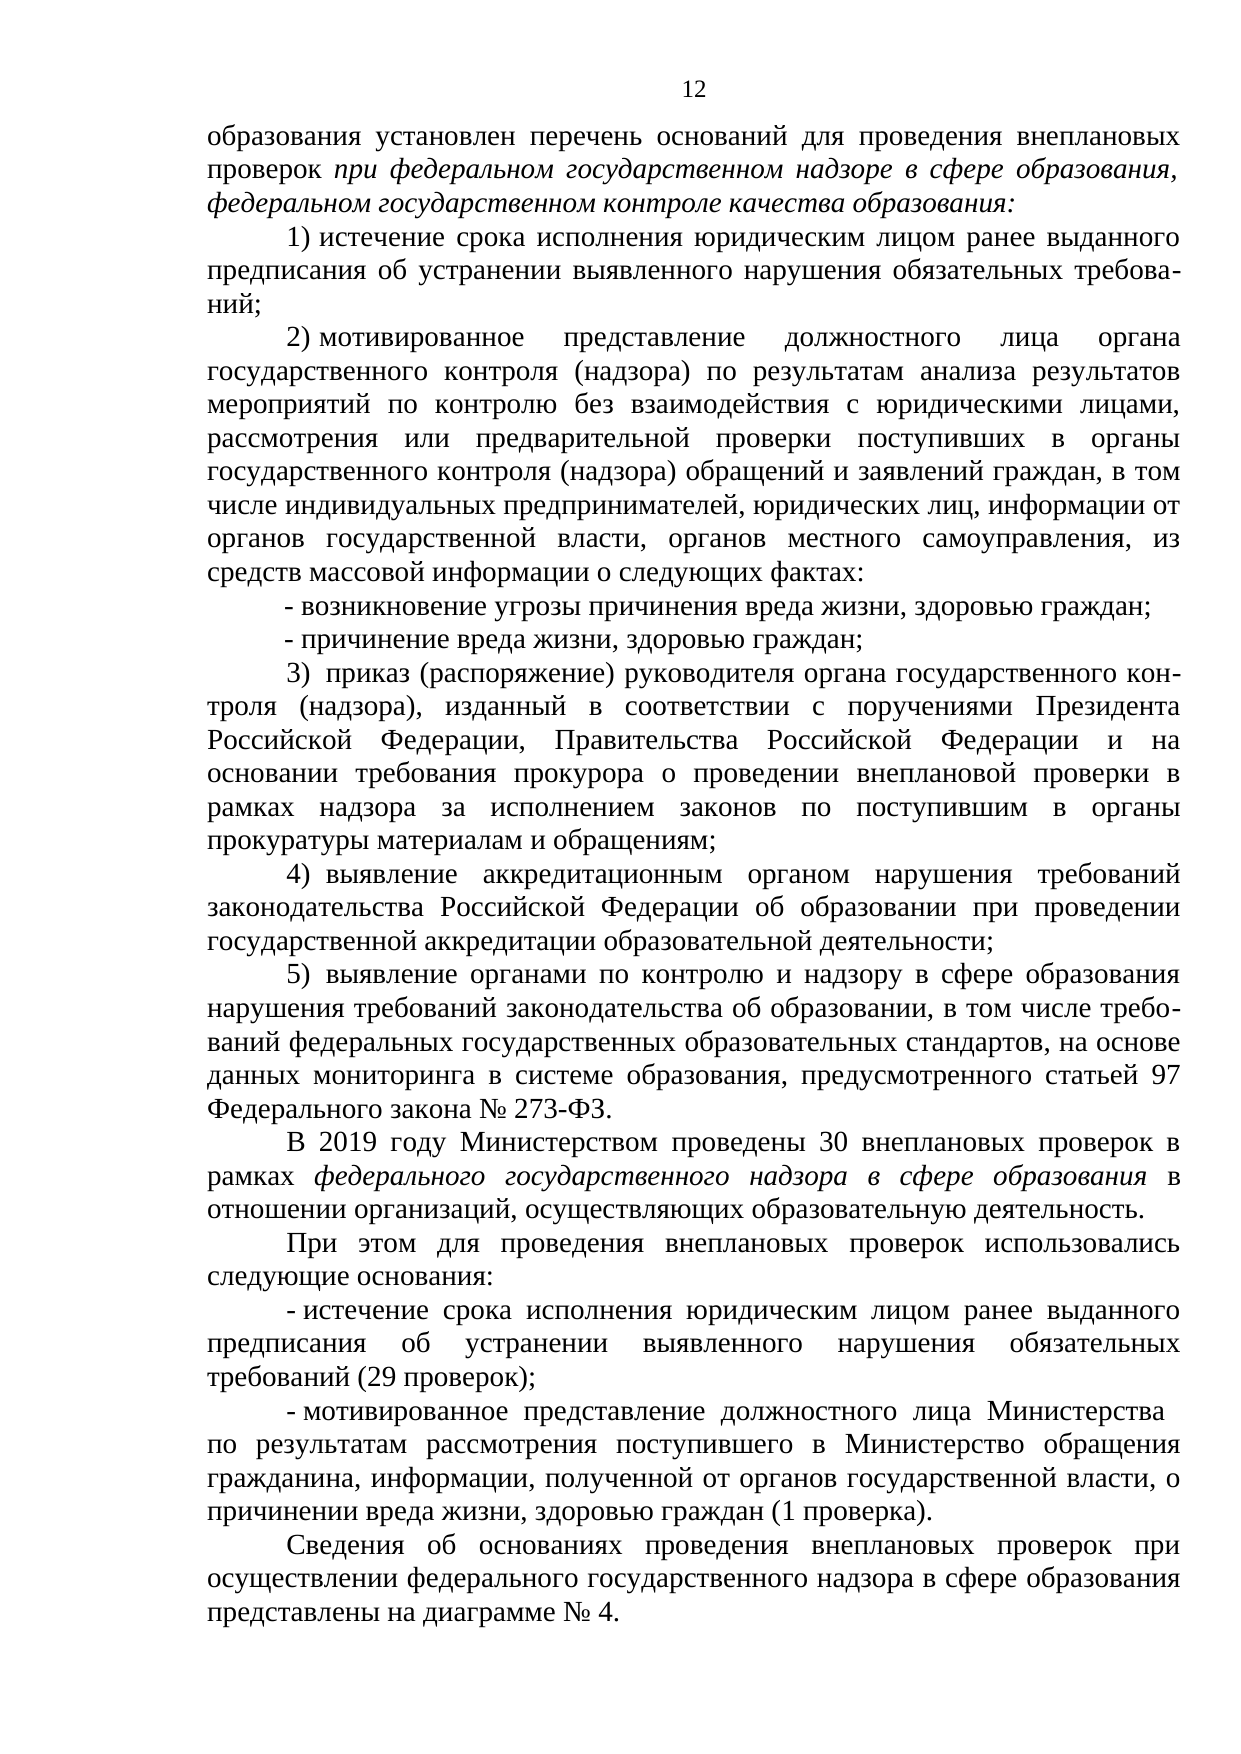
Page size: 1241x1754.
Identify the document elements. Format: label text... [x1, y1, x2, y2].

text В 2019 году Министерством проведены 30 внеплановых проверок в рамках федерального государственного надзора в сфере образования в отношении организаций, осуществляющих образовательную деятельность. [207, 1124, 1181, 1225]
list истечение срока исполнения юридическим лицом ранее выданного предписания об устранении выявленного нарушения обязательных требований; [207, 219, 1181, 319]
list мотивированное представление должностного лица органа государственного контроля (надзора) по результатам анализа результатов мероприятий по контролю без взаимодействия с юридическими лицами, рассмотрения или предварительной проверки поступивших в органы государственного контроля (надзора) обращений и заявлений граждан, в том числе индивидуальных предпринимателей, юридических лиц, информации от органов государственной власти, органов местного самоуправления, из средств массовой информации о следующих фактах: [207, 319, 1181, 588]
text При этом для проведения внеплановых проверок использовались следующие основания: [207, 1225, 1181, 1292]
list выявление органами по контролю и надзору в сфере образования нарушения требований законодательства об образовании, в том числе требований федеральных государственных образовательных стандартов, на основе данных мониторинга в системе образования, предусмотренного статьей 97 Федерального закона № 273-ФЗ. [207, 957, 1181, 1124]
list выявление аккредитационным органом нарушения требований законодательства Российской Федерации об образовании при проведении государственной аккредитации образовательной деятельности; [207, 856, 1181, 957]
text - истечение срока исполнения юридическим лицом ранее выданного предписания об устранении выявленного нарушения обязательных требований (29 проверок); [207, 1292, 1181, 1393]
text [207, 118, 1181, 219]
text - причинение вреда жизни, здоровью граждан; [284, 621, 1181, 655]
text Сведения об основаниях проведения внеплановых проверок при осуществлении федерального государственного надзора в сфере образования представлены на диаграмме № 4. [207, 1527, 1181, 1627]
text - возникновение угрозы причинения вреда жизни, здоровью граждан; [284, 588, 1181, 621]
list приказ (распоряжение) руководителя органа государственного контроля (надзора), изданный в соответствии с поручениями Президента Российской Федерации, Правительства Российской Федерации и на основании требования прокурора о проведении внеплановой проверки в рамках надзора за исполнением законов по поступившим в органы прокуратуры материалам и обращениям; [207, 655, 1181, 856]
text - мотивированное представление должностного лица Министерства по результатам рассмотрения поступившего в Министерство обращения гражданина, информации, полученной от органов государственной власти, о причинении вреда жизни, здоровью граждан (1 проверка). [207, 1393, 1181, 1527]
